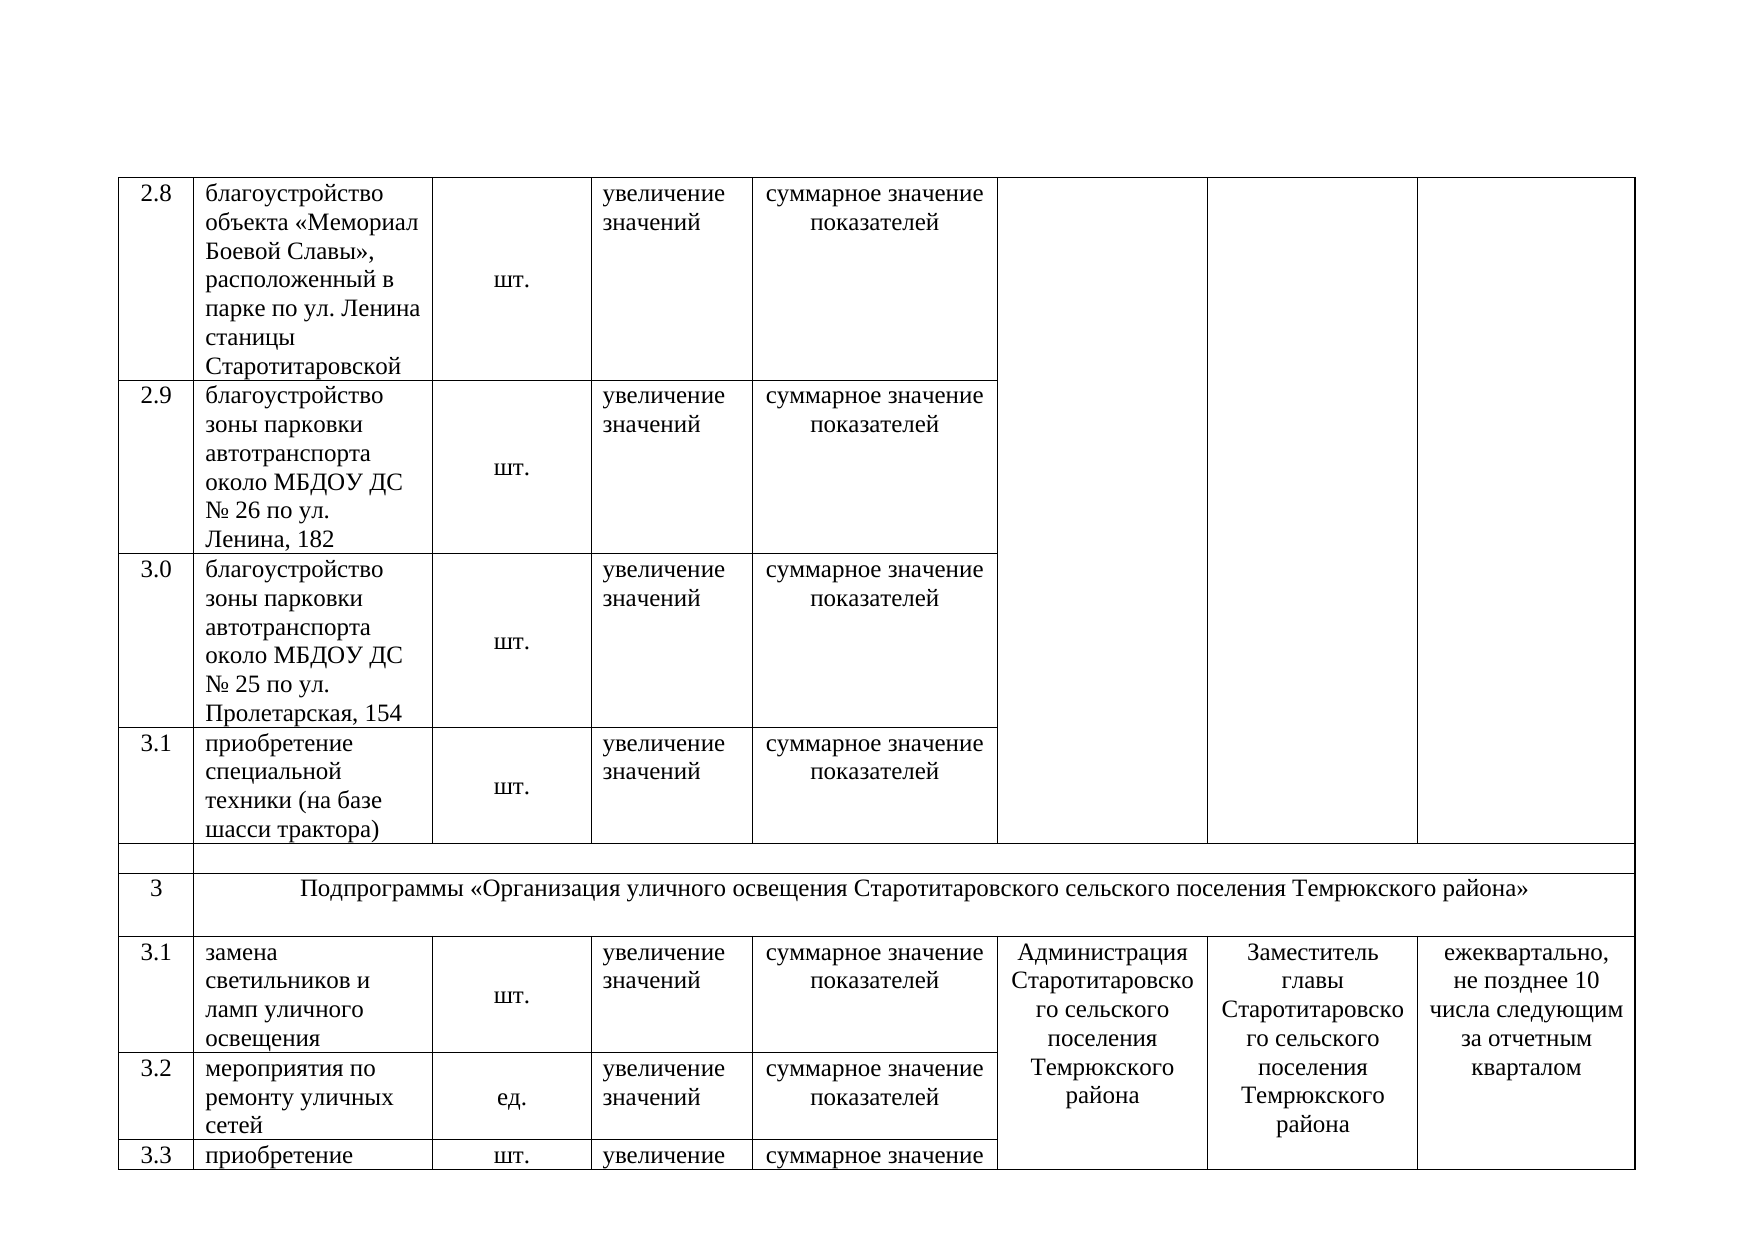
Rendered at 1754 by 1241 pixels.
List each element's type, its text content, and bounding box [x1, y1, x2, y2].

table_cell ежеквартально, не позднее 10 числа следующим за отчетным кварталом [1418, 937, 1634, 1169]
table_cell благоустройство зоны парковки автотранспорта около МБДОУ ДС № 25 по ул. Пролетарская, 154 [194, 554, 432, 727]
table_cell 3 [119, 874, 193, 936]
table_cell шт. [433, 1140, 591, 1169]
table_cell суммарное значение показателей [753, 1053, 997, 1139]
table_cell [119, 844, 193, 872]
table_cell шт. [433, 178, 591, 379]
table_cell суммарное значение показателей [753, 554, 997, 727]
table_cell мероприятия по ремонту уличных сетей [194, 1053, 432, 1139]
table_cell 2.8 [119, 178, 193, 379]
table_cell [194, 1140, 432, 1169]
table_cell увеличение значений [592, 554, 752, 727]
table_cell суммарное значение показателей [753, 381, 997, 553]
table_cell замена светильников и ламп уличного освещения [194, 937, 432, 1052]
table_cell увеличение значений [592, 728, 752, 843]
table_cell 3.2 [119, 1053, 193, 1139]
table_cell суммарное значение показателей [753, 937, 997, 1052]
table_cell шт. [433, 381, 591, 553]
table_cell 3.3 [119, 1140, 193, 1169]
table_cell увеличение значений [592, 178, 752, 379]
table_cell 2.9 [119, 381, 193, 553]
table_cell Подпрограммы «Организация уличного освещения Старотитаровского сельского поселения Темрюкского района» [194, 874, 1634, 936]
table_cell увеличение значений [592, 937, 752, 1052]
table_cell благоустройство зоны парковки автотранспорта около МБДОУ ДС № 26 по ул. Ленина, 182 [194, 381, 432, 553]
table_cell Заместитель главы Старотитаровского сельского поселения Темрюкского района [1208, 937, 1417, 1169]
table_cell ед. [433, 1053, 591, 1139]
table_cell увеличение значений [592, 381, 752, 553]
table_cell 3.1 [119, 728, 193, 843]
table_cell увеличение значений [592, 1140, 752, 1169]
table_cell 3.0 [119, 554, 193, 727]
table_cell увеличение значений [592, 1053, 752, 1139]
table_cell суммарное значение показателей [753, 728, 997, 843]
table_cell приобретение специальной техники (на базе шасси трактора) [194, 728, 432, 843]
table_cell благоустройство объекта «Мемориал Боевой Славы», расположенный в парке по ул. Ленина станицы Старотитаровской [194, 178, 432, 379]
table_cell шт. [433, 728, 591, 843]
table_cell шт. [433, 554, 591, 727]
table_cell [753, 1140, 997, 1169]
table_cell Администрация Старотитаровского сельского поселения Темрюкского района [998, 937, 1207, 1169]
table_cell [194, 844, 1634, 872]
table_cell шт. [433, 937, 591, 1052]
table_cell 3.1 [119, 937, 193, 1052]
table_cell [753, 178, 997, 379]
